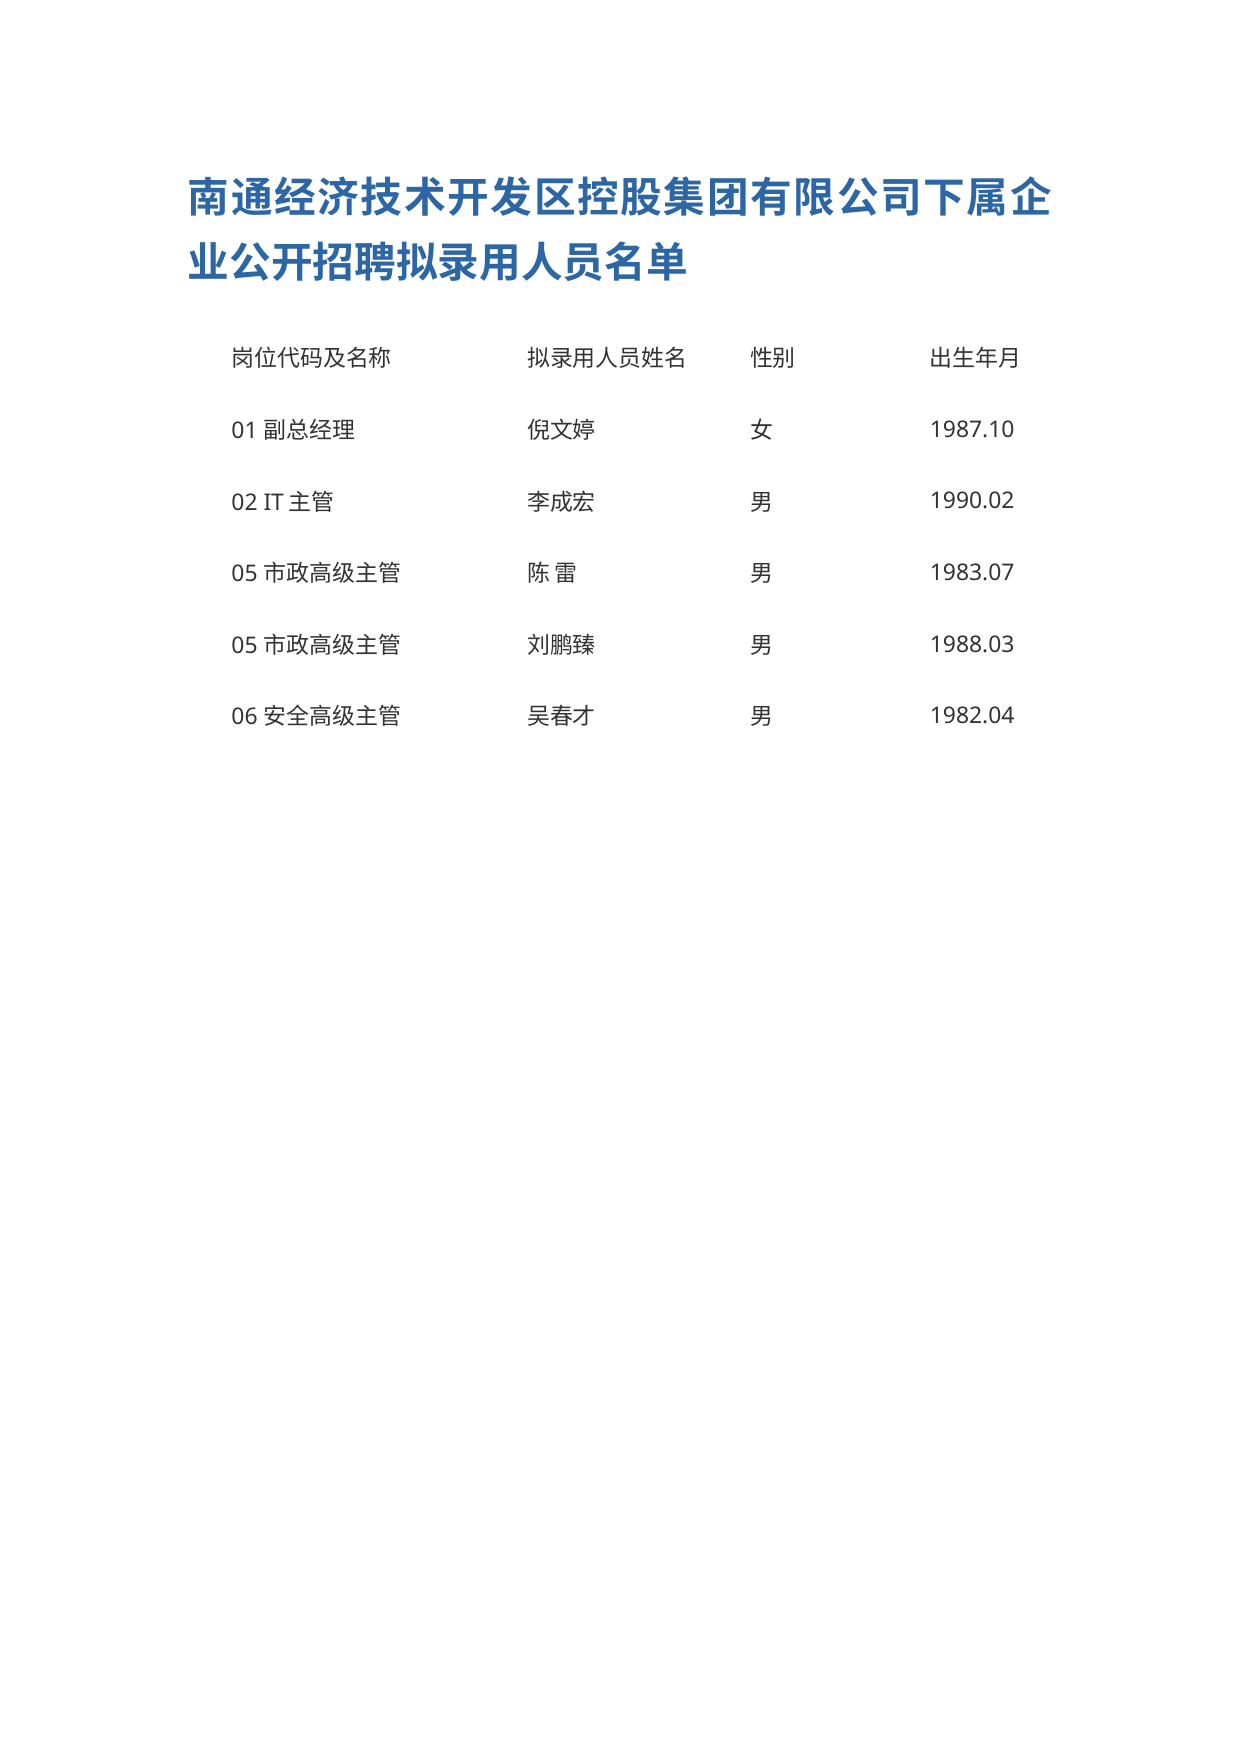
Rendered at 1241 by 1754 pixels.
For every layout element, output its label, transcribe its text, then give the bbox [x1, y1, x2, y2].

table_cell 05 市政高级主管 [188, 539, 483, 611]
table_cell 男 [706, 539, 886, 611]
table_cell 男 [706, 682, 886, 754]
table_cell 1982.04 [886, 682, 1081, 754]
table_header 拟录用人员姓名 [483, 325, 706, 396]
table_header 出生年月 [886, 325, 1081, 396]
table_cell 男 [706, 611, 886, 682]
table_cell 1987.10 [886, 396, 1081, 468]
table_cell 李成宏 [483, 468, 706, 539]
table_header 性别 [706, 325, 886, 396]
table_cell 1990.02 [886, 468, 1081, 539]
text 南通经济技术开发区控股集团有限公司下属企业公开招聘拟录用人员名单 [187, 162, 1053, 292]
table_cell 06 安全高级主管 [188, 682, 483, 754]
table_cell 陈 雷 [483, 539, 706, 611]
table_cell 05 市政高级主管 [188, 611, 483, 682]
table_cell 吴春才 [483, 682, 706, 754]
table_cell 1988.03 [886, 611, 1081, 682]
table_cell 02 IT主管 [188, 468, 483, 539]
table_header 岗位代码及名称 [188, 325, 483, 396]
table_cell 女 [706, 396, 886, 468]
table_cell 1983.07 [886, 539, 1081, 611]
table_cell 01 副总经理 [188, 396, 483, 468]
table_cell 倪文婷 [483, 396, 706, 468]
table_cell 刘鹏臻 [483, 611, 706, 682]
table_cell 男 [706, 468, 886, 539]
